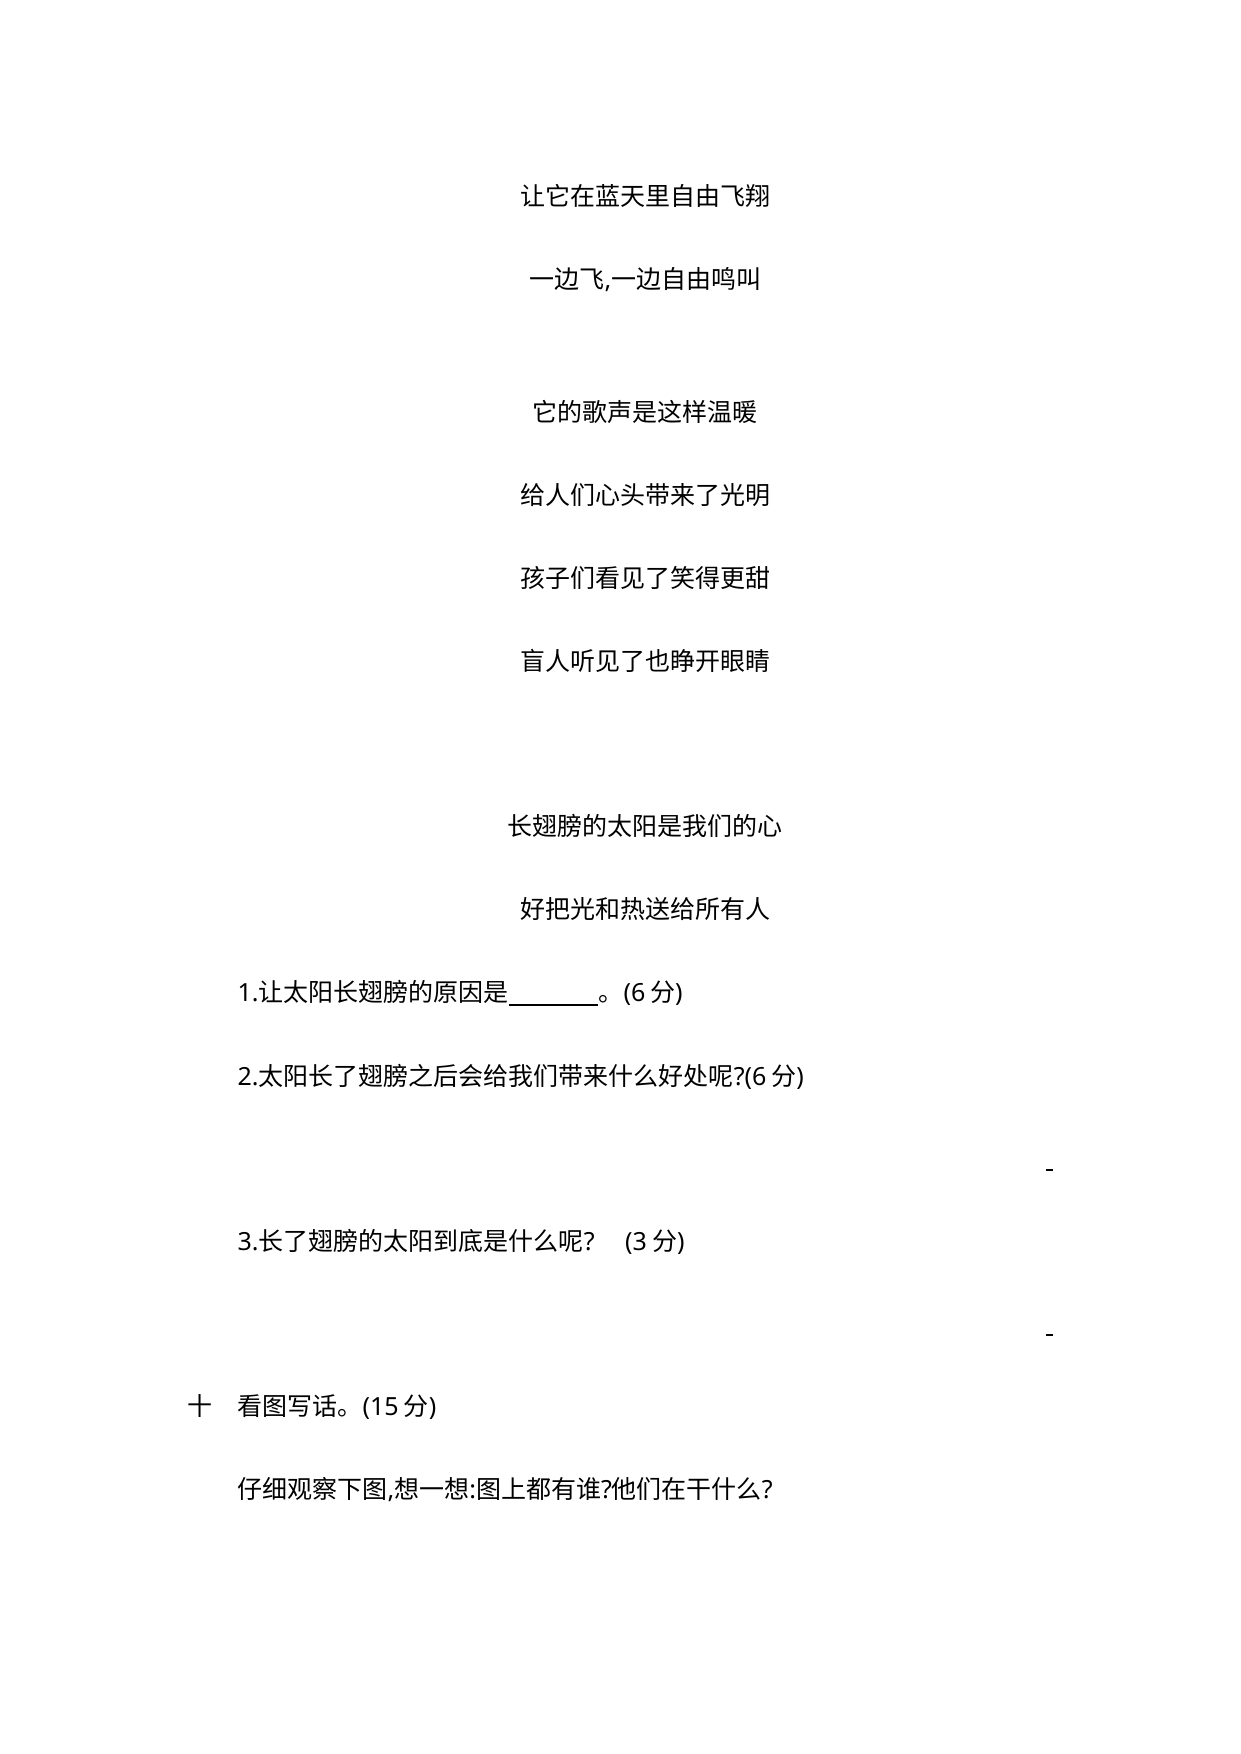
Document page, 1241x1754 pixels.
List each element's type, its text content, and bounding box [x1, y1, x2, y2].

text 1.让太阳长翅膀的原因是 。(6分) [187, 958, 1053, 1023]
text 它的歌声是这样温暖 [187, 378, 1053, 443]
text 给人们心头带来了光明 [187, 461, 1053, 526]
text 仔细观察下图,想一想:图上都有谁?他们在干什么? [187, 1455, 1053, 1520]
text 孩子们看见了笑得更甜 [187, 544, 1053, 609]
text 2.太阳长了翅膀之后会给我们带来什么好处呢?(6分) [187, 1042, 1053, 1107]
text 一边飞,一边自由鸣叫 [187, 245, 1053, 310]
text 好把光和热送给所有人 [187, 875, 1053, 940]
text 3.长了翅膀的太阳到底是什么呢? (3分) [187, 1207, 1053, 1272]
text 长翅膀的太阳是我们的心 [187, 792, 1053, 857]
text 十 看图写话。(15分) [187, 1372, 1053, 1437]
text 让它在蓝天里自由飞翔 [187, 162, 1053, 227]
text 盲人听见了也睁开眼睛 [187, 627, 1053, 692]
